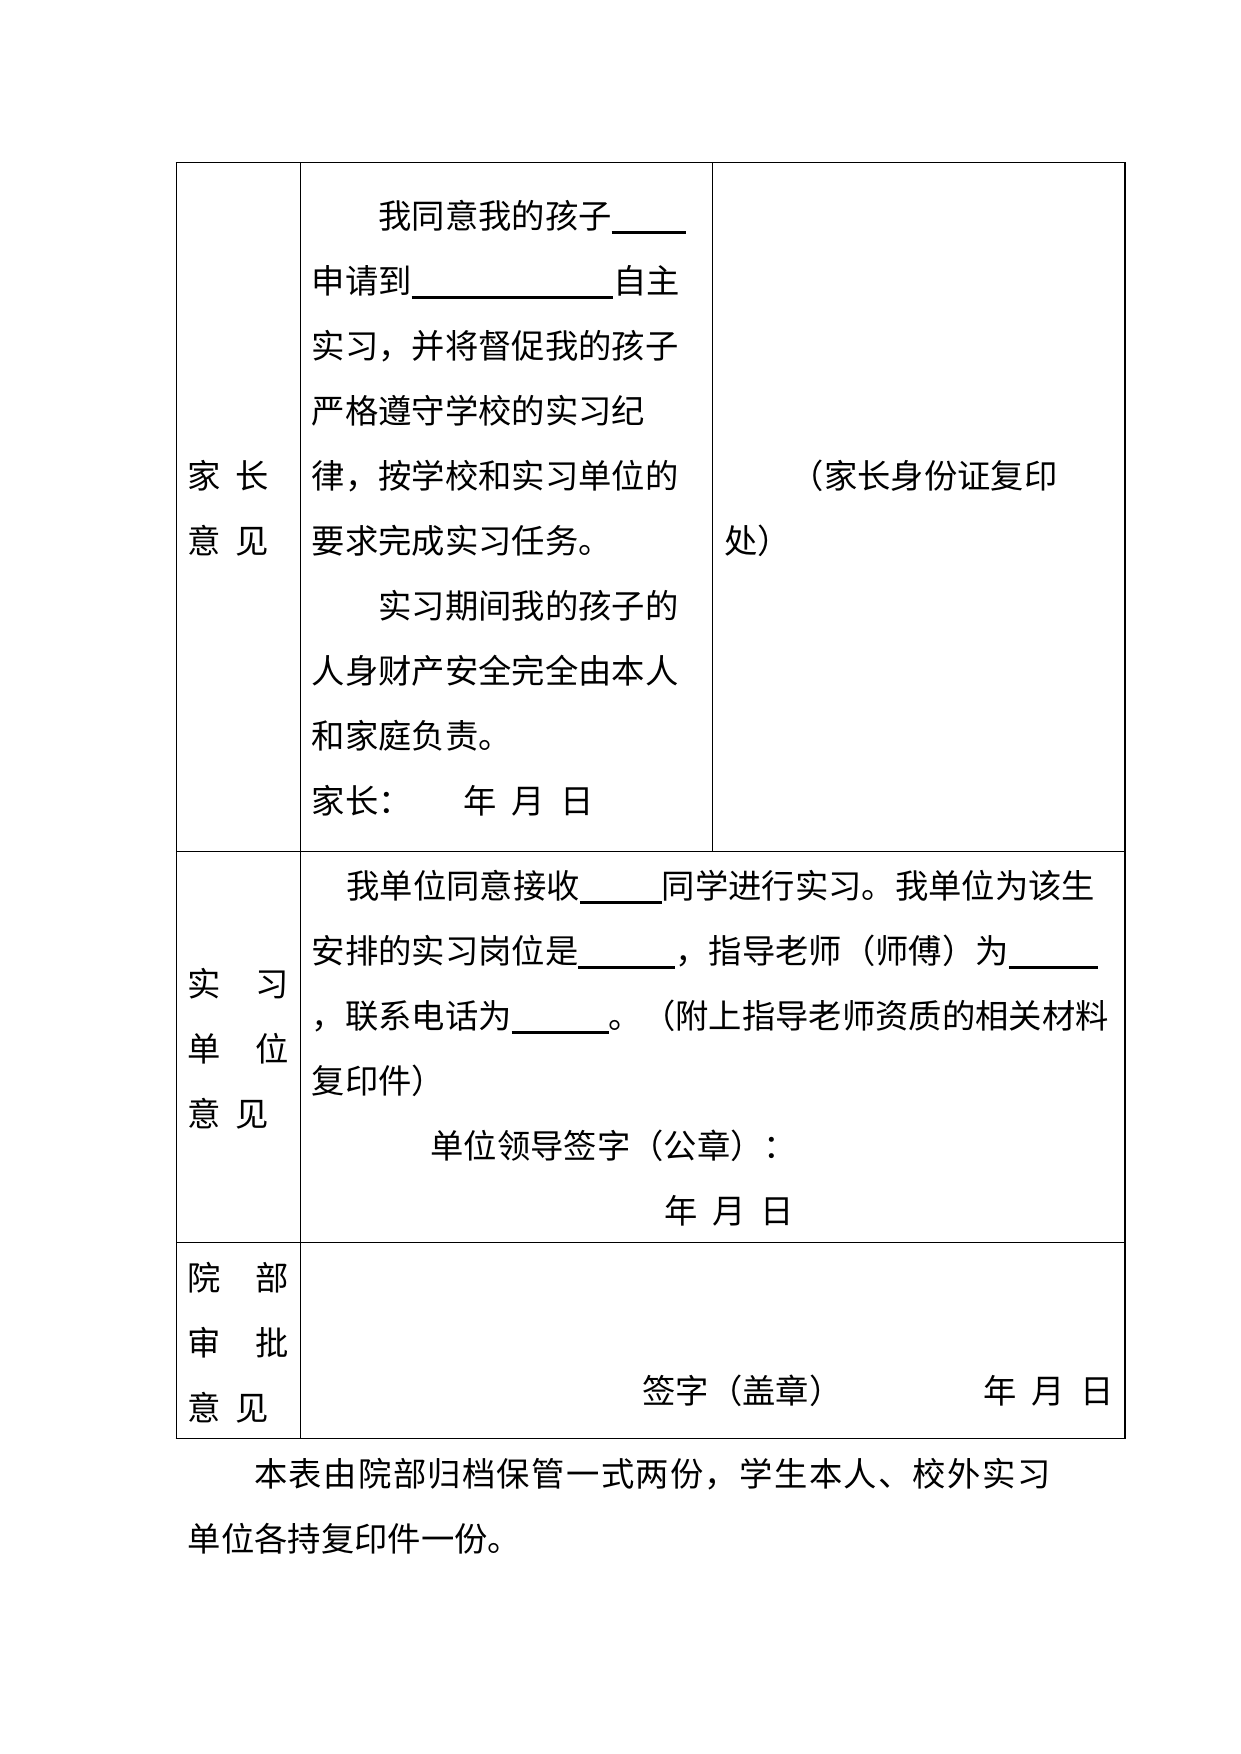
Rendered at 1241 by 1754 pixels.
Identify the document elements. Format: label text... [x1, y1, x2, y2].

table_cell 签字（盖章） 年 月 日 [301, 1243, 1124, 1438]
table_cell 我同意我的孩子 申请到 自主实习，并将督促我的孩子严格遵守学校的实习纪律，按学校和实习单位的要求完成实习任务。 实习期间我的孩子的人身财产安全完全由本人和家庭负责。 家长： 年 月 日 [301, 163, 712, 851]
table_cell （家长身份证复印处） [713, 163, 1124, 851]
table_cell 家 长 意 见 [177, 163, 300, 851]
table_cell 实习 单位 意 见 [177, 852, 300, 1242]
table_cell 我单位同意接收 同学进行实习。我单位为该生安排的实习岗位是 ，指导老师（师傅）为 ，联系电话为 。（附上指导老师资质的相关材料复印件） 单位领导签字（公章）： 年 月 日 [301, 852, 1124, 1242]
table_cell 院部 审批 意 见 [177, 1243, 300, 1438]
text 本表由院部归档保管一式两份，学生本人、校外实习单位各持复印件一份。 [187, 1439, 1053, 1569]
